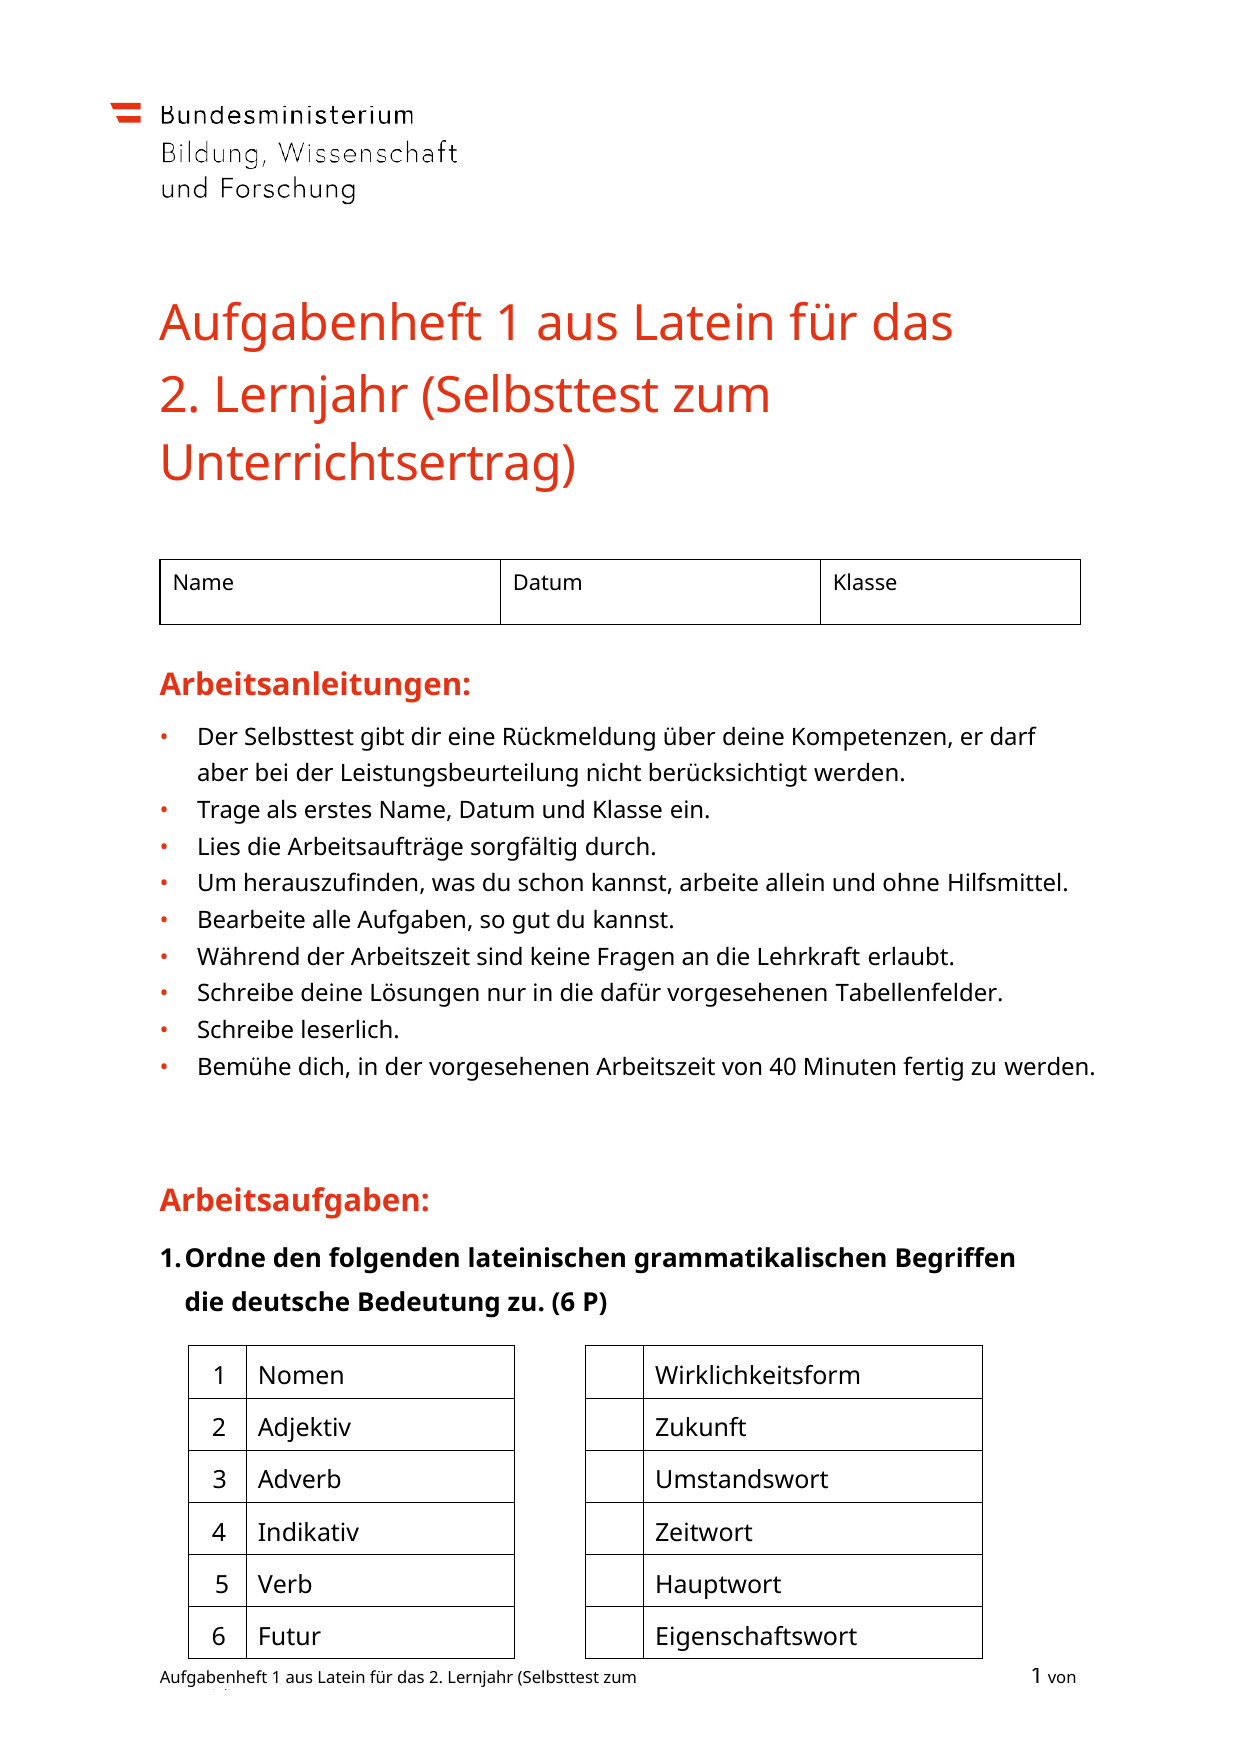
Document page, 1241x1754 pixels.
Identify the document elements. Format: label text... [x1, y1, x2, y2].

list Der Selbsttest gibt dir eine Rückmeldung über deine Kompetenzen, er darf aber bei der Leistungsbeurteilung nicht berücksichtigt werden. [159, 719, 1053, 789]
table_header Name [161, 560, 500, 624]
subtitle Arbeitsanleitungen: [159, 662, 1096, 704]
text 2. Lernjahr (Selbsttest zum Unterrichtsertrag) [159, 359, 1096, 495]
list Bemühe dich, in der vorgesehenen Arbeitszeit von 40 Minuten fertig zu werden. [159, 1049, 1096, 1082]
picture [161, 106, 413, 124]
list Während der Arbeitszeit sind keine Fragen an die Lehrkraft erlaubt. [159, 939, 1096, 972]
list Schreibe deine Lösungen nur in die dafür vorgesehenen Tabellenfelder. [159, 976, 1096, 1009]
table_header Datum [501, 560, 820, 624]
list Trage als erstes Name, Datum und Klasse ein. [159, 793, 1096, 825]
table_header Klasse [821, 560, 1080, 624]
list Ordne den folgenden lateinischen grammatikalischen Begriffen die deutsche Bedeutung zu. (6 P) [159, 1240, 1041, 1319]
picture [163, 140, 457, 169]
subtitle Aufgabenheft 1 aus Latein für das [159, 287, 1096, 355]
list Bearbeite alle Aufgaben, so gut du kannst. [159, 903, 1096, 935]
list Um herauszufinden, was du schon kannst, arbeite allein und ohne Hilfsmittel. [159, 866, 1096, 899]
subtitle Arbeitsaufgaben: [159, 1178, 1096, 1221]
list Lies die Arbeitsaufträge sorgfältig durch. [159, 829, 1096, 862]
list Schreibe leserlich. [159, 1013, 1096, 1046]
